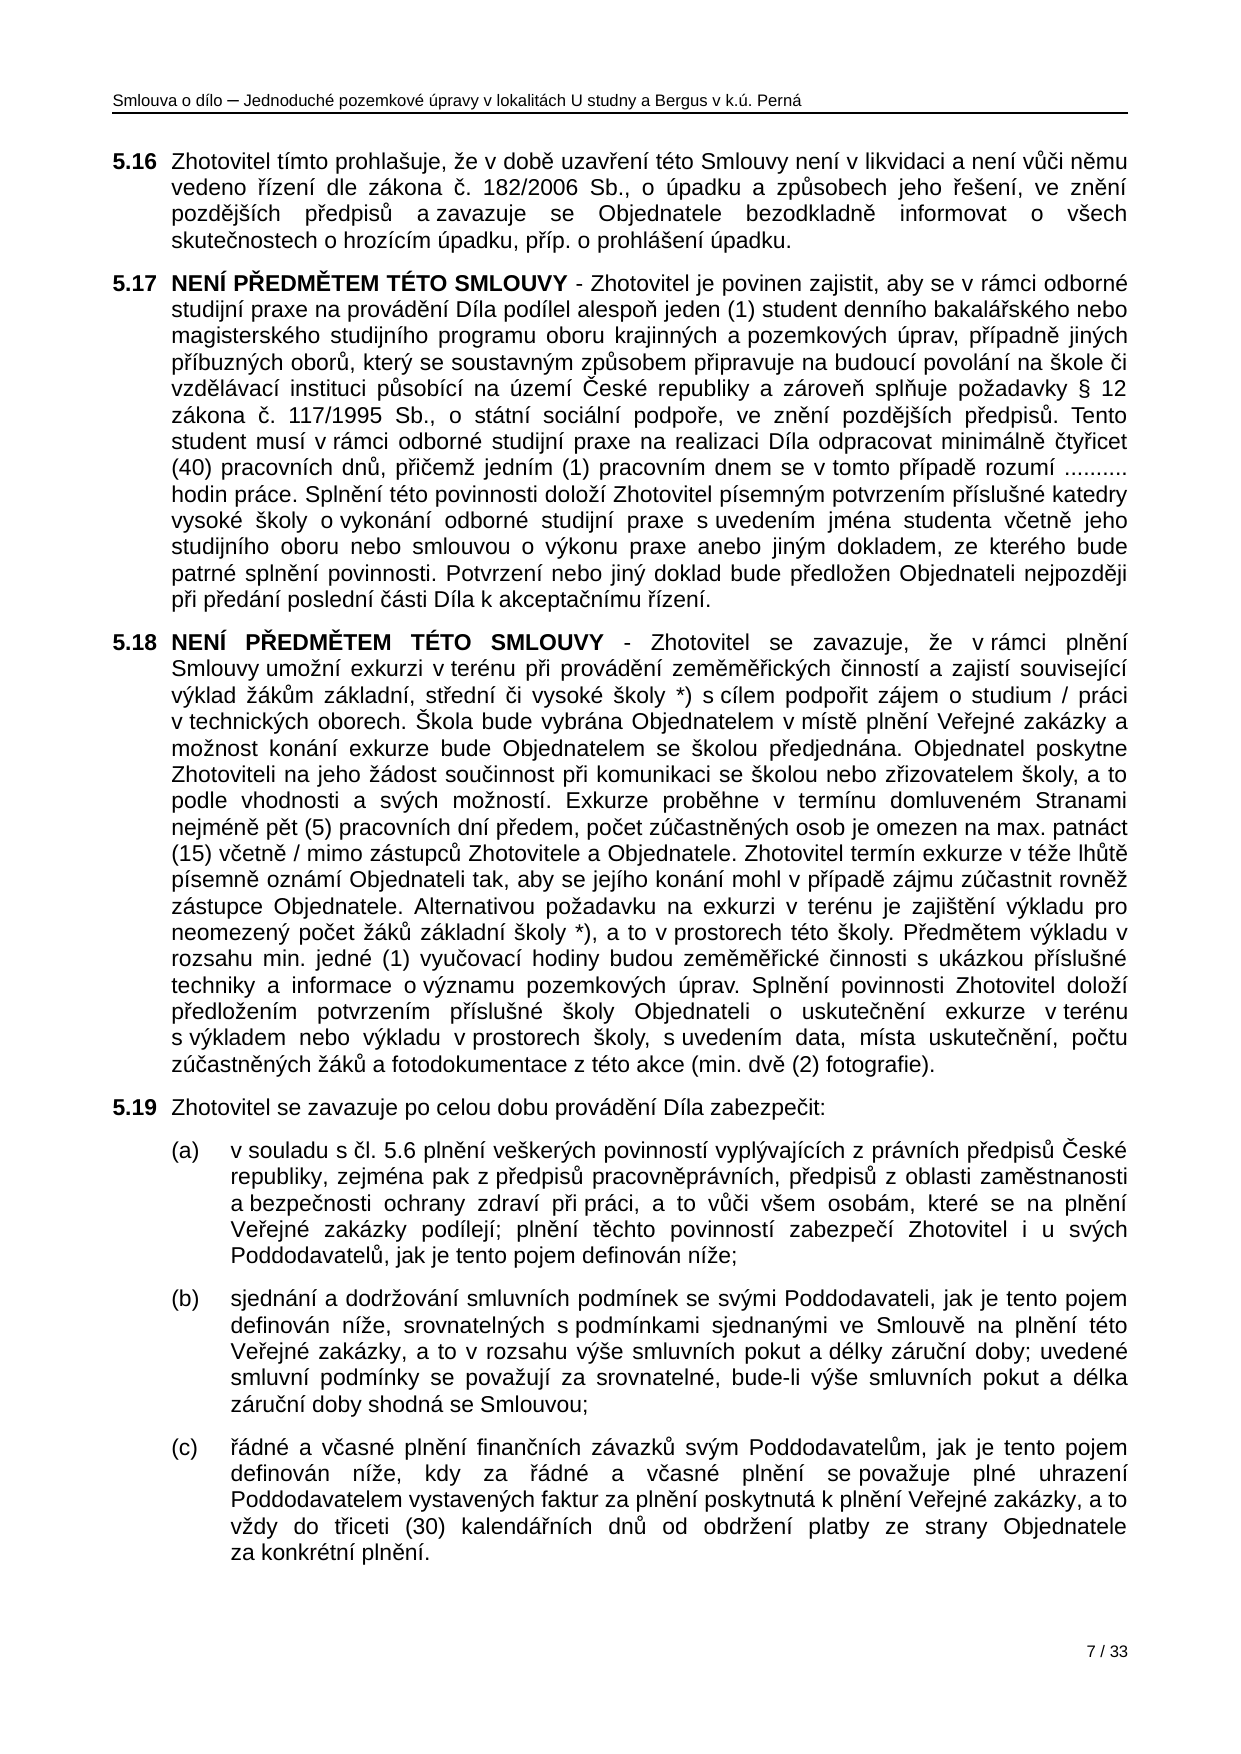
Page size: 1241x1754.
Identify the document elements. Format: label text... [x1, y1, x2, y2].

text Zhotovitel tímto prohlašuje, že v době uzavření této Smlouvy není v likvidaci a není vůči němu vedeno řízení dle zákona č. 182/2006 Sb., o úpadku a způsobech jeho řešení, ve znění pozdějších předpisů a zavazuje se Objednatele bezodkladně informovat o všech skutečnostech o hrozícím úpadku, příp. o prohlášení úpadku. [112, 148, 1128, 253]
text NENÍ PŘEDMĚTEM TÉTO SMLOUVY - Zhotovitel se zavazuje, že v rámci plnění Smlouvy umožní exkurzi v terénu při provádění zeměměřických činností a zajistí související výklad žákům základní, střední či vysoké školy *) s cílem podpořit zájem o studium / práci v technických oborech. Škola bude vybrána Objednatelem v místě plnění Veřejné zakázky a možnost konání exkurze bude Objednatelem se školou předjednána. Objednatel poskytne Zhotoviteli na jeho žádost součinnost při komunikaci se školou nebo zřizovatelem školy, a to podle vhodnosti a svých možností. Exkurze proběhne v termínu domluveném Stranami nejméně pět (5) pracovních dní předem, počet zúčastněných osob je omezen na max. patnáct (15) včetně / mimo zástupců Zhotovitele a Objednatele. Zhotovitel termín exkurze v téže lhůtě písemně oznámí Objednateli tak, aby se jejího konání mohl v případě zájmu zúčastnit rovněž zástupce Objednatele. Alternativou požadavku na exkurzi v terénu je zajištění výkladu pro neomezený počet žáků základní školy *), a to v prostorech této školy. Předmětem výkladu v rozsahu min. jedné (1) vyučovací hodiny budou zeměměřické činnosti s ukázkou příslušné techniky a informace o významu pozemkových úprav. Splnění povinnosti Zhotovitel doloží předložením potvrzením příslušné školy Objednateli o uskutečnění exkurze v terénu s výkladem nebo výkladu v prostorech školy, s uvedením data, místa uskutečnění, počtu zúčastněných žáků a fotodokumentace z této akce (min. dvě (2) fotografie). [112, 629, 1128, 1077]
text Zhotovitel se zavazuje po celou dobu provádění Díla zabezpečit: [112, 1094, 1128, 1120]
list v souladu s čl. 5.6 plnění veškerých povinností vyplývajících z právních předpisů České republiky, zejména pak z předpisů pracovněprávních, předpisů z oblasti zaměstnanosti a bezpečnosti ochrany zdraví při práci, a to vůči všem osobám, které se na plnění Veřejné zakázky podílejí; plnění těchto povinností zabezpečí Zhotovitel i u svých Poddodavatelů, jak je tento pojem definován níže; [171, 1137, 1128, 1268]
text NENÍ PŘEDMĚTEM TÉTO SMLOUVY - Zhotovitel je povinen zajistit, aby se v rámci odborné studijní praxe na provádění Díla podílel alespoň jeden (1) student denního bakalářského nebo magisterského studijního programu oboru krajinných a pozemkových úprav, případně jiných příbuzných oborů, který se soustavným způsobem připravuje na budoucí povolání na škole či vzdělávací instituci působící na území České republiky a zároveň splňuje požadavky § 12 zákona č. 117/1995 Sb., o státní sociální podpoře, ve znění pozdějších předpisů. Tento student musí v rámci odborné studijní praxe na realizaci Díla odpracovat minimálně čtyřicet (40) pracovních dnů, přičemž jedním (1) pracovním dnem se v tomto případě rozumí .......... hodin práce. Splnění této povinnosti doloží Zhotovitel písemným potvrzením příslušné katedry vysoké školy o vykonání odborné studijní praxe s uvedením jména studenta včetně jeho studijního oboru nebo smlouvou o výkonu praxe anebo jiným dokladem, ze kterého bude patrné splnění povinnosti. Potvrzení nebo jiný doklad bude předložen Objednateli nejpozději při předání poslední části Díla k akceptačnímu řízení. [112, 270, 1128, 612]
list řádné a včasné plnění finančních závazků svým Poddodavatelům, jak je tento pojem definován níže, kdy za řádné a včasné plnění se považuje plné uhrazení Poddodavatelem vystavených faktur za plnění poskytnutá k plnění Veřejné zakázky, a to vždy do třiceti (30) kalendářních dnů od obdržení platby ze strany Objednatele za konkrétní plnění. [171, 1434, 1128, 1565]
list sjednání a dodržování smluvních podmínek se svými Poddodavateli, jak je tento pojem definován níže, srovnatelných s podmínkami sjednanými ve Smlouvě na plnění této Veřejné zakázky, a to v rozsahu výše smluvních pokut a délky záruční doby; uvedené smluvní podmínky se považují za srovnatelné, bude-li výše smluvních pokut a délka záruční doby shodná se Smlouvou; [171, 1285, 1128, 1417]
